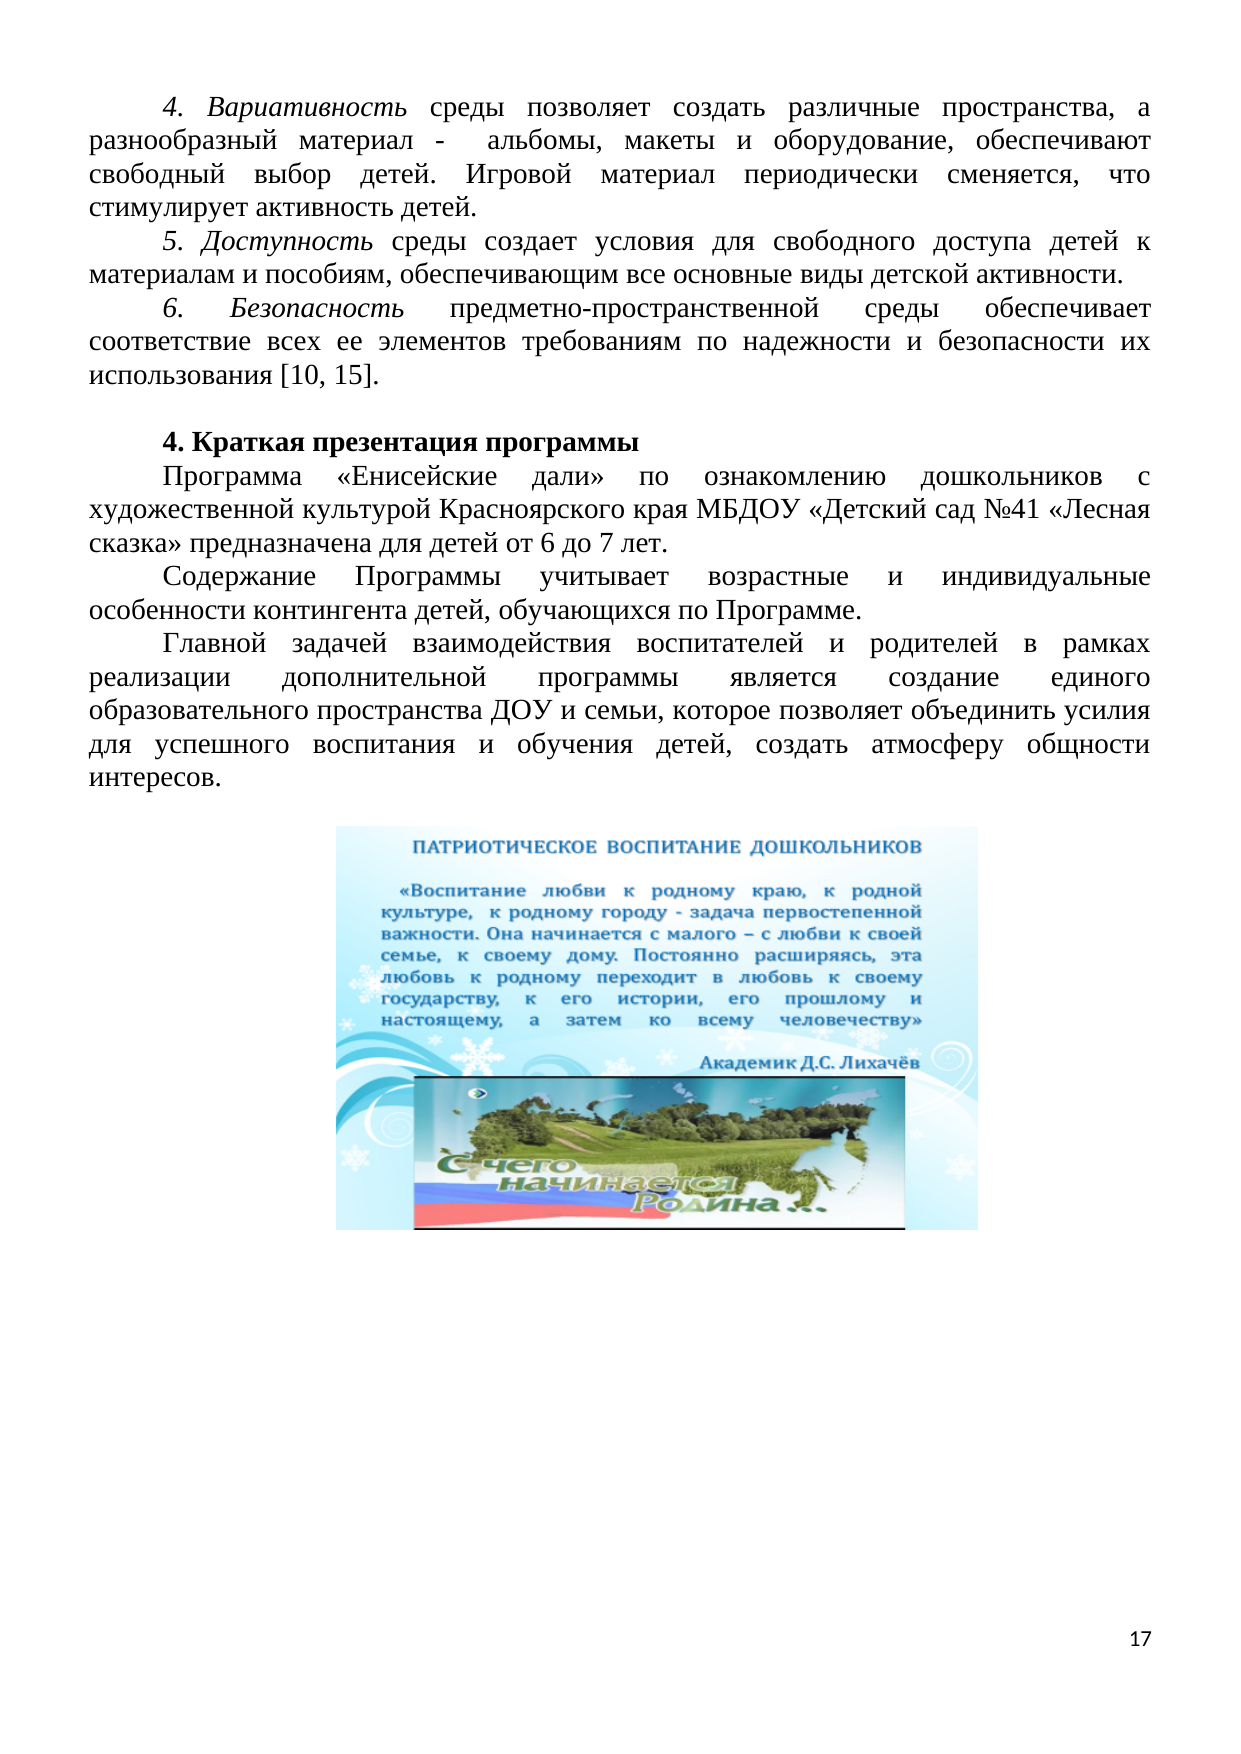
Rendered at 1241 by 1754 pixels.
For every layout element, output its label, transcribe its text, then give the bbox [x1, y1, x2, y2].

text Программа «Енисейские дали» по ознакомлению дошкольников с художественной культурой Красноярского края МБДОУ «Детский сад №41 «Лесная сказка» предназначена для детей от 6 до 7 лет. [89, 458, 1152, 558]
text 6. Безопасность предметно-пространственной среды обеспечивает соответствие всех ее элементов требованиям по надежности и безопасности их использования [10, 15]. [89, 290, 1152, 391]
text 4. Краткая презентация программы [89, 424, 1152, 458]
text 4. Вариативность среды позволяет создать различные пространства, а разнообразный материал - альбомы, макеты и оборудование, обеспечивают свободный выбор детей. Игровой материал периодически сменяется, что стимулирует активность детей. [89, 89, 1152, 223]
text 5. Доступность среды создает условия для свободного доступа детей к материалам и пособиям, обеспечивающим все основные виды детской активности. [89, 223, 1152, 290]
text Содержание Программы учитывает возрастные и индивидуальные особенности контингента детей, обучающихся по Программе. [89, 558, 1152, 625]
picture [336, 826, 979, 1230]
text Главной задачей взаимодействия воспитателей и родителей в рамках реализации дополнительной программы является создание единого образовательного пространства ДОУ и семьи, которое позволяет объединить усилия для успешного воспитания и обучения детей, создать атмосферу общности интересов. [89, 625, 1152, 793]
